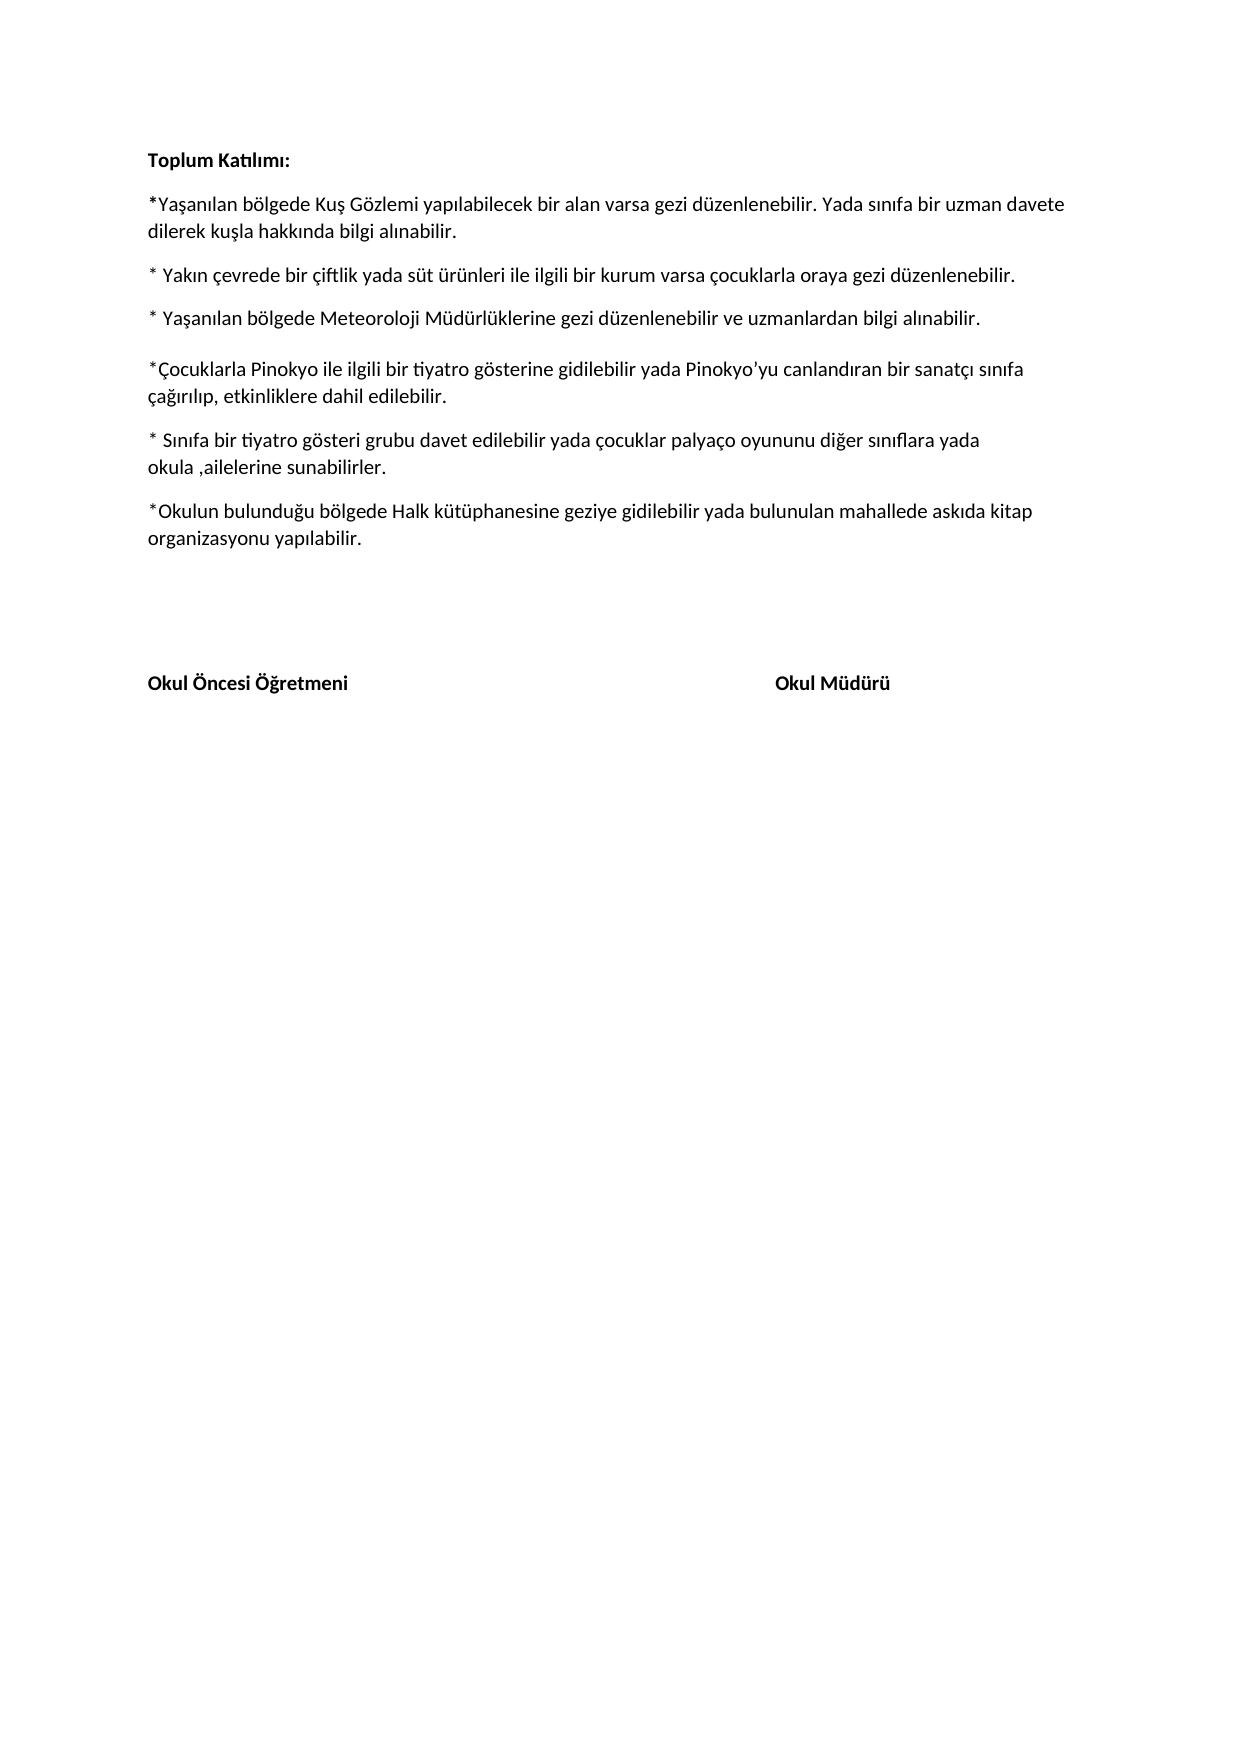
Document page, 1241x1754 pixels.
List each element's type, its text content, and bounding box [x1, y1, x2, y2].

text Okul Öncesi Öğretmeni Okul Müdürü [148, 670, 1093, 696]
text * Yakın çevrede bir çiftlik yada süt ürünleri ile ilgili bir kurum varsa çocuklarla oraya gezi düzenlenebilir. [148, 262, 1093, 287]
text Toplum Katılımı: [148, 148, 1093, 173]
text * Sınıfa bir tiyatro gösteri grubu davet edilebilir yada çocuklar palyaço oyununu diğer sınıflara yada okula ,ailelerine sunabilirler. [148, 427, 1093, 480]
text * Yaşanılan bölgede Meteoroloji Müdürlüklerine gezi düzenlenebilir ve uzmanlardan bilgi alınabilir. [148, 306, 1093, 331]
text *Yaşanılan bölgede Kuş Gözlemi yapılabilecek bir alan varsa gezi düzenlenebilir. Yada sınıfa bir uzman davete dilerek kuşla hakkında bilgi alınabilir. [148, 192, 1093, 244]
text *Okulun bulunduğu bölgede Halk kütüphanesine geziye gidilebilir yada bulunulan mahallede askıda kitap organizasyonu yapılabilir. [148, 498, 1093, 551]
text *Çocuklarla Pinokyo ile ilgili bir tiyatro gösterine gidilebilir yada Pinokyo’yu canlandıran bir sanatçı sınıfa çağırılıp, etkinliklere dahil edilebilir. [148, 356, 1093, 409]
